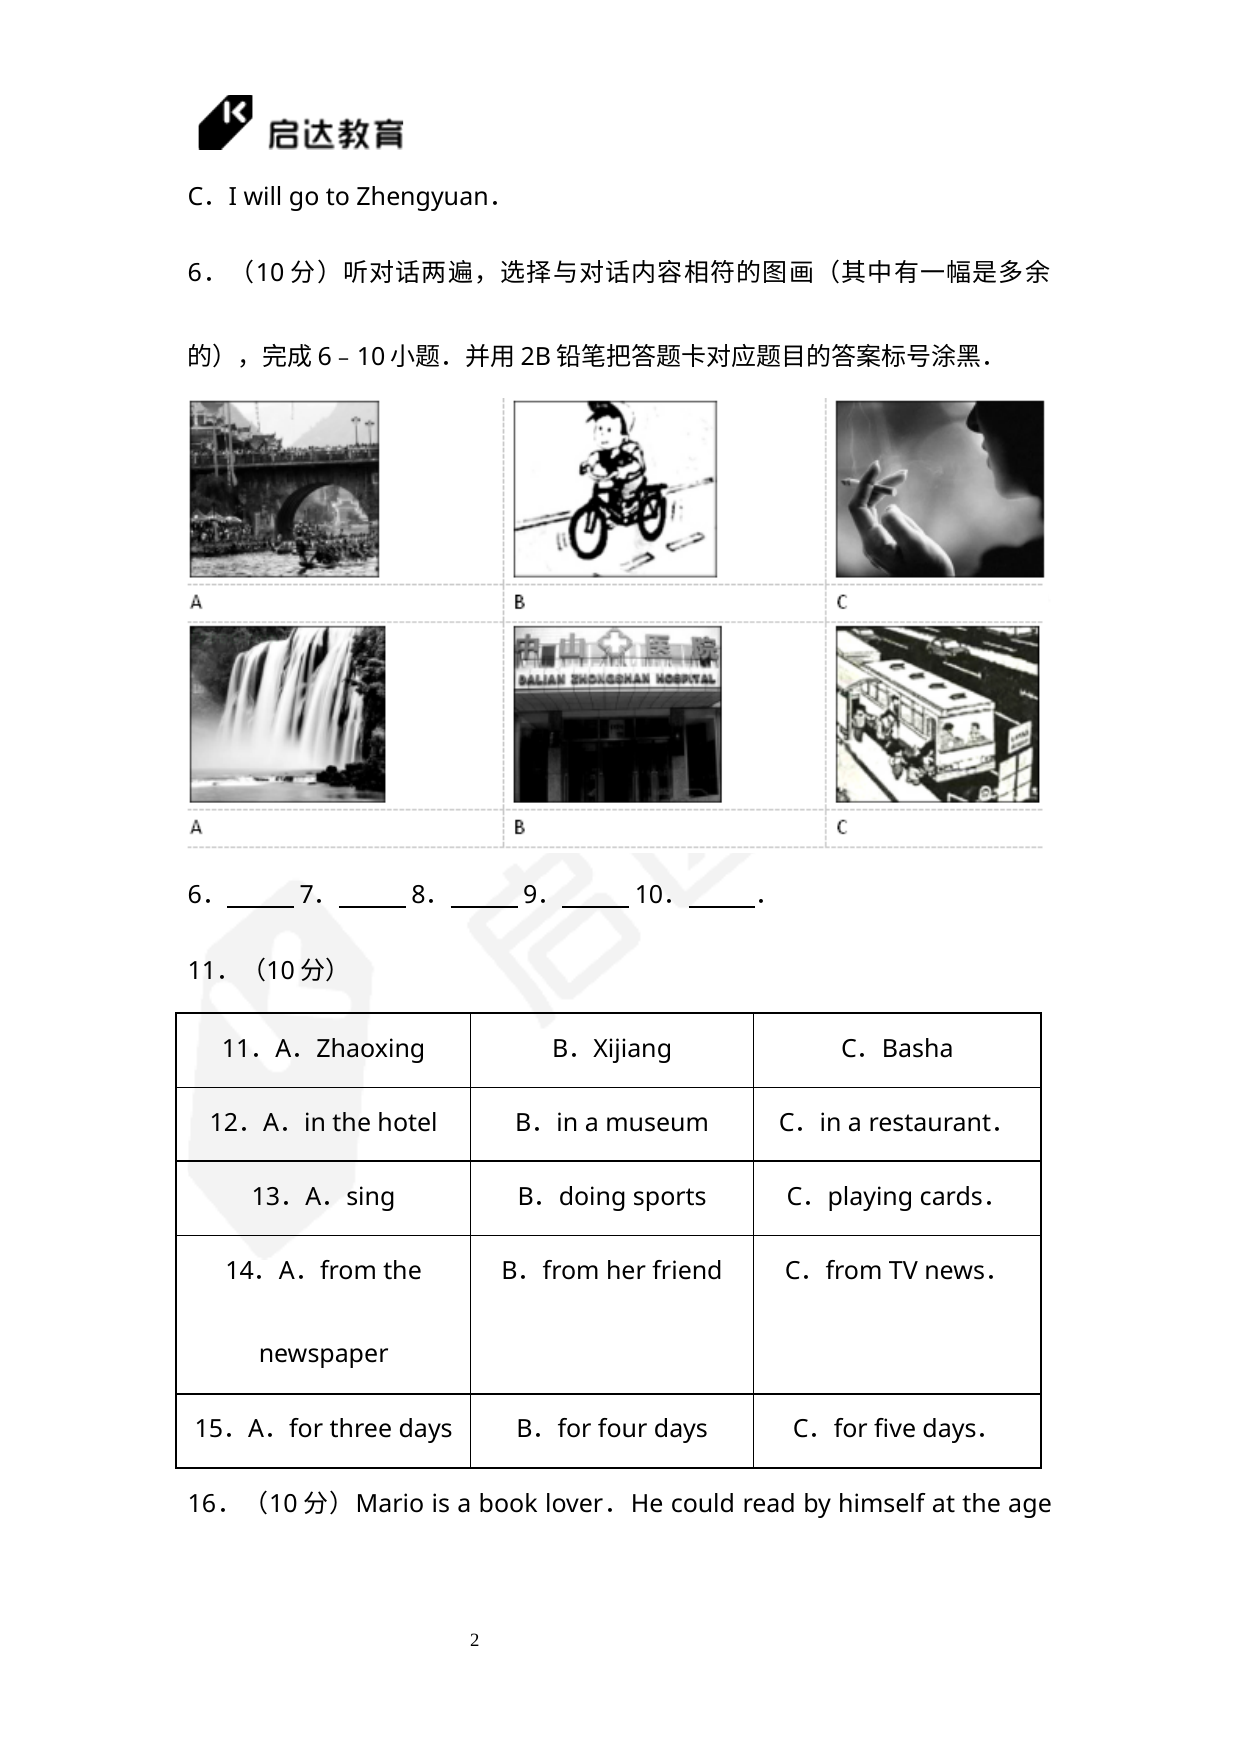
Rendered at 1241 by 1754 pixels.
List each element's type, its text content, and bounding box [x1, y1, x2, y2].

text C．I will go to Zhengyuan． [187, 162, 1053, 227]
table_header C．Basha [754, 1014, 1040, 1086]
table_cell 13．A．sing [177, 1162, 470, 1234]
table_cell C．playing cards． [754, 1162, 1040, 1234]
table_header 11．A．Zhaoxing [177, 1014, 470, 1086]
text 11．（10分） [187, 936, 1053, 1001]
table_cell B．for four days [471, 1395, 753, 1467]
picture [198, 95, 404, 150]
table_cell 15．A．for three days [177, 1395, 470, 1467]
picture [187, 398, 1049, 853]
text 6．（10分）听对话两遍，选择与对话内容相符的图画（其中有一幅是多余的），完成6﹣10小题．并用2B铅笔把答题卡对应题目的答案标号涂黑． [187, 238, 1053, 387]
table_cell B．doing sports [471, 1162, 753, 1234]
table_cell B．in a museum [471, 1088, 753, 1160]
table_cell C．for five days． [754, 1395, 1040, 1467]
table_cell B．from her friend [471, 1236, 753, 1393]
table_cell 12．A．in the hotel [177, 1088, 470, 1160]
text 6． 7． 8． 9． 10． ． [187, 861, 1053, 926]
table_cell C．from TV news． [754, 1236, 1040, 1393]
table_header B．Xijiang [471, 1014, 753, 1086]
table_cell 14．A．from the newspaper [177, 1236, 470, 1393]
table_cell C．in a restaurant． [754, 1088, 1040, 1160]
